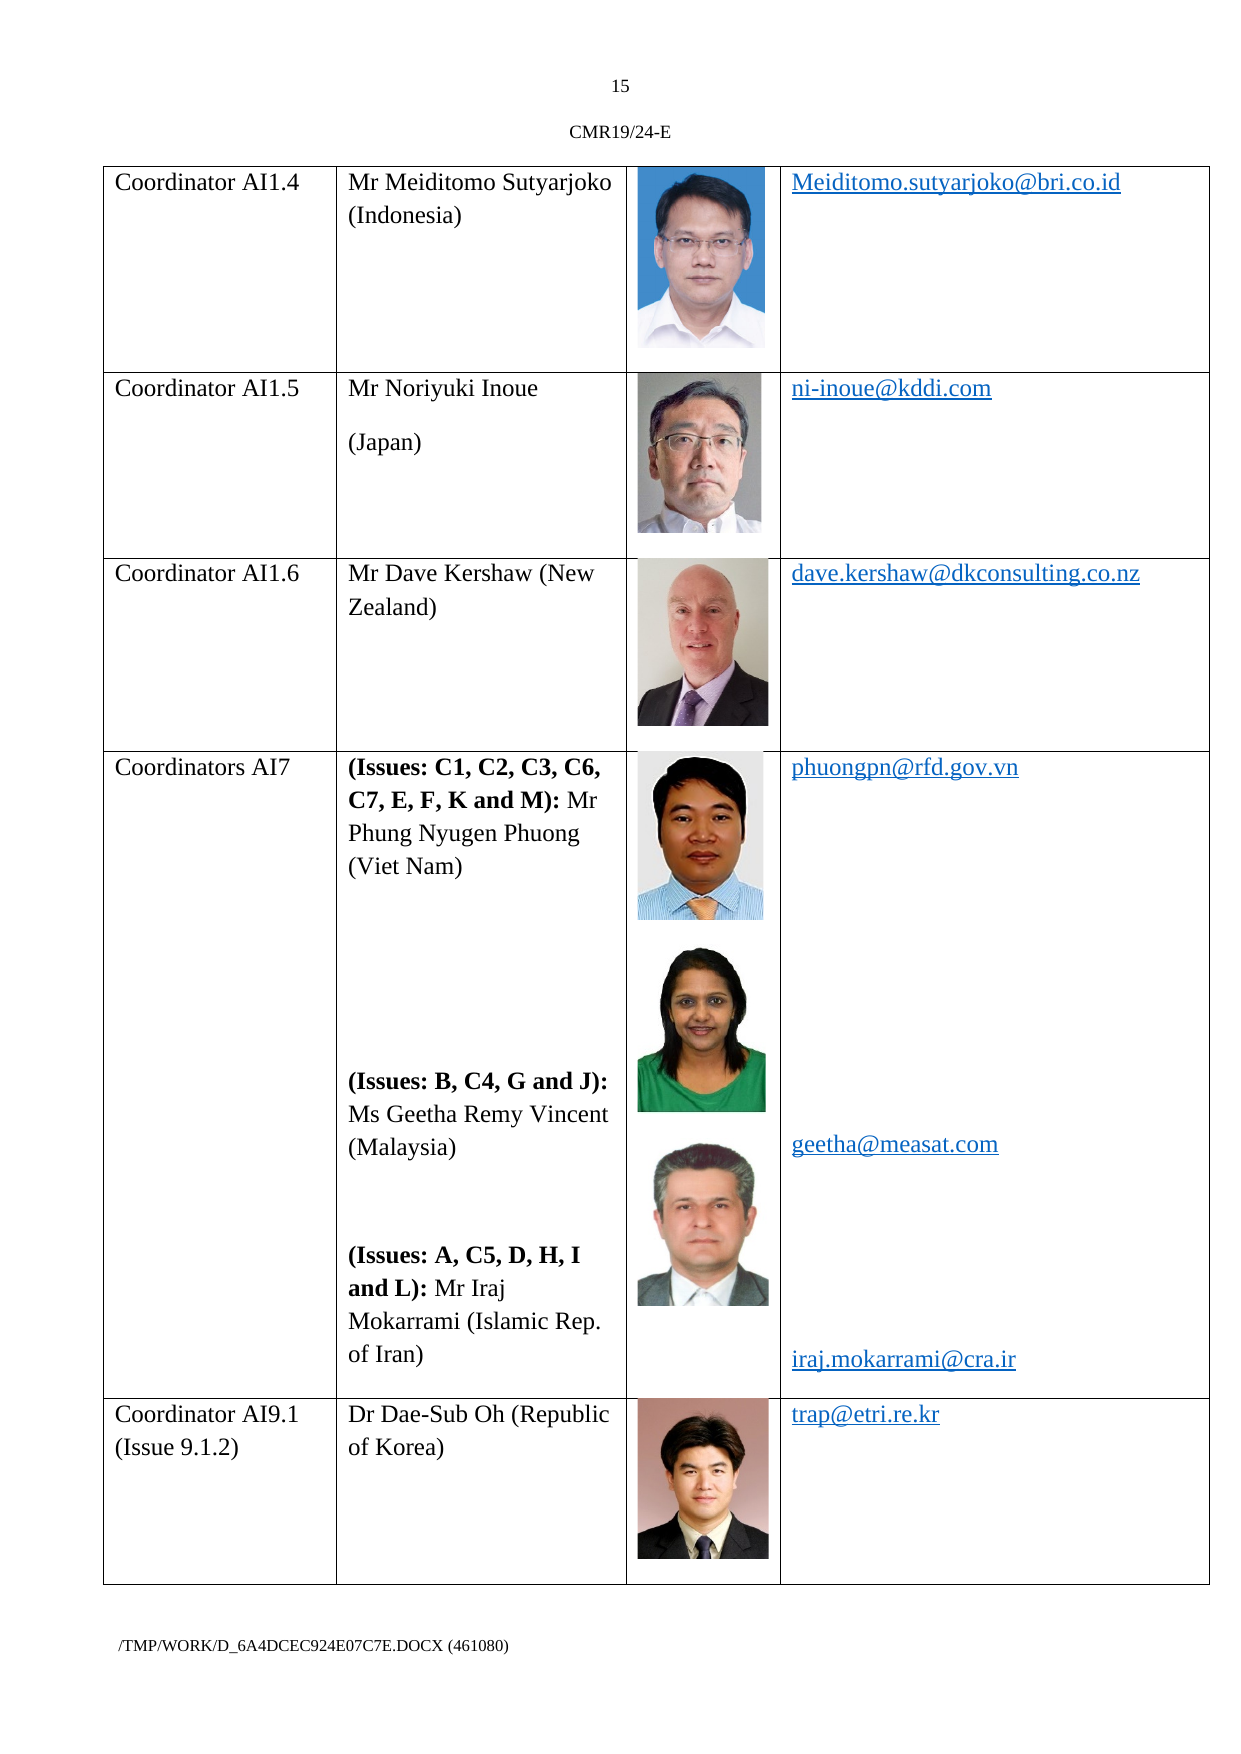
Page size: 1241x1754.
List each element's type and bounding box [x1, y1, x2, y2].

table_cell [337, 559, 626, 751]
picture [637, 751, 764, 920]
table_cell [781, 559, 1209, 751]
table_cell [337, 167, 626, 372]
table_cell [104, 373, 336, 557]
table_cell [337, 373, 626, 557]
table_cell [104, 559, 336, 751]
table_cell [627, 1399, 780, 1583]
picture [637, 373, 762, 533]
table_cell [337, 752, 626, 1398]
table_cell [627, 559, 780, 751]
picture [637, 167, 765, 348]
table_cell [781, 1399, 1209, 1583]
picture [637, 558, 769, 726]
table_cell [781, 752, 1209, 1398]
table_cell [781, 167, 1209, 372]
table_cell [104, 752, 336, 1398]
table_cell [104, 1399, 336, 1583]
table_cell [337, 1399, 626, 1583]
picture [637, 944, 766, 1114]
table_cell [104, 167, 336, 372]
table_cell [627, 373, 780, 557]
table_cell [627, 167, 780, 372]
picture [637, 1138, 769, 1306]
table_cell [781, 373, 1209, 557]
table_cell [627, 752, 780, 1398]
picture [637, 1398, 769, 1559]
